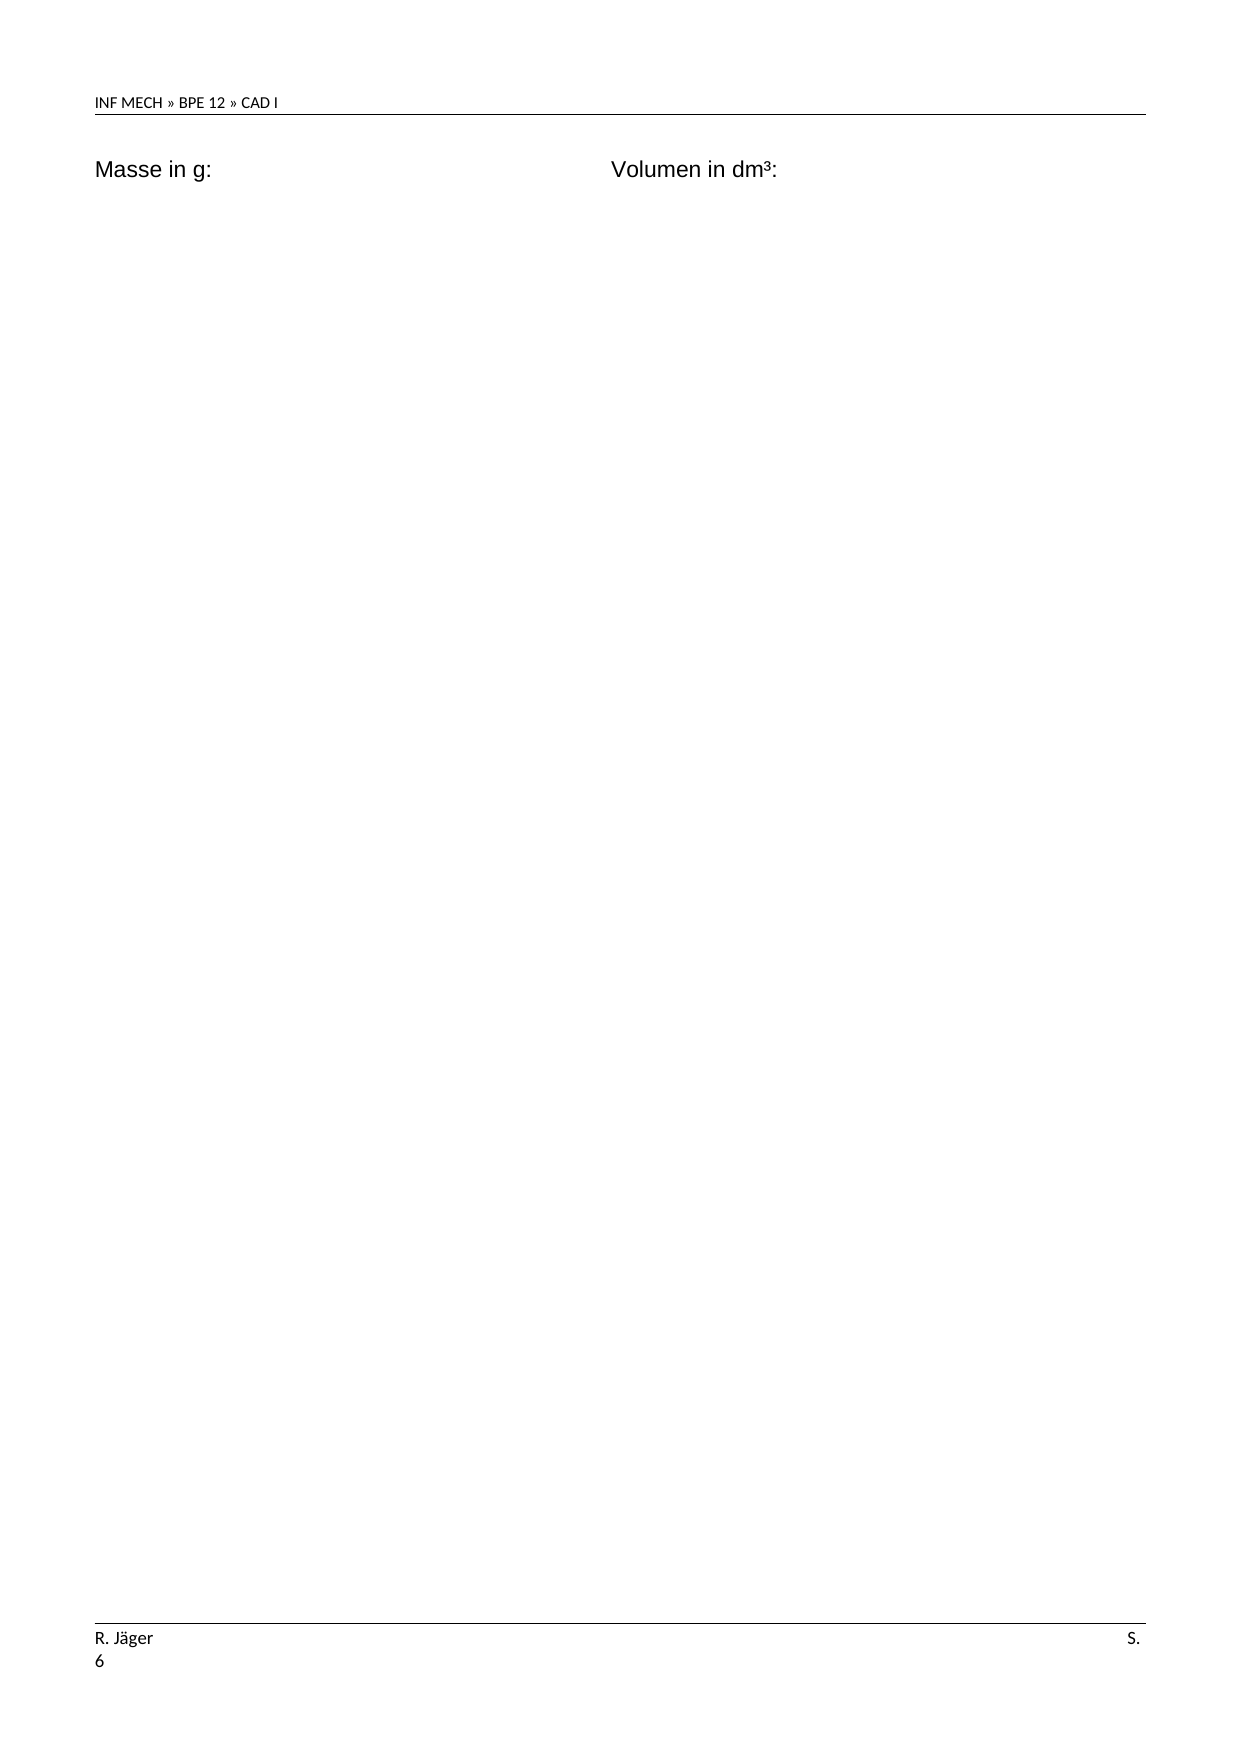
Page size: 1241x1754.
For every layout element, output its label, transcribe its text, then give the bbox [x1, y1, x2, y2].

text Masse in g: Volumen in dm³: [94, 156, 1146, 182]
